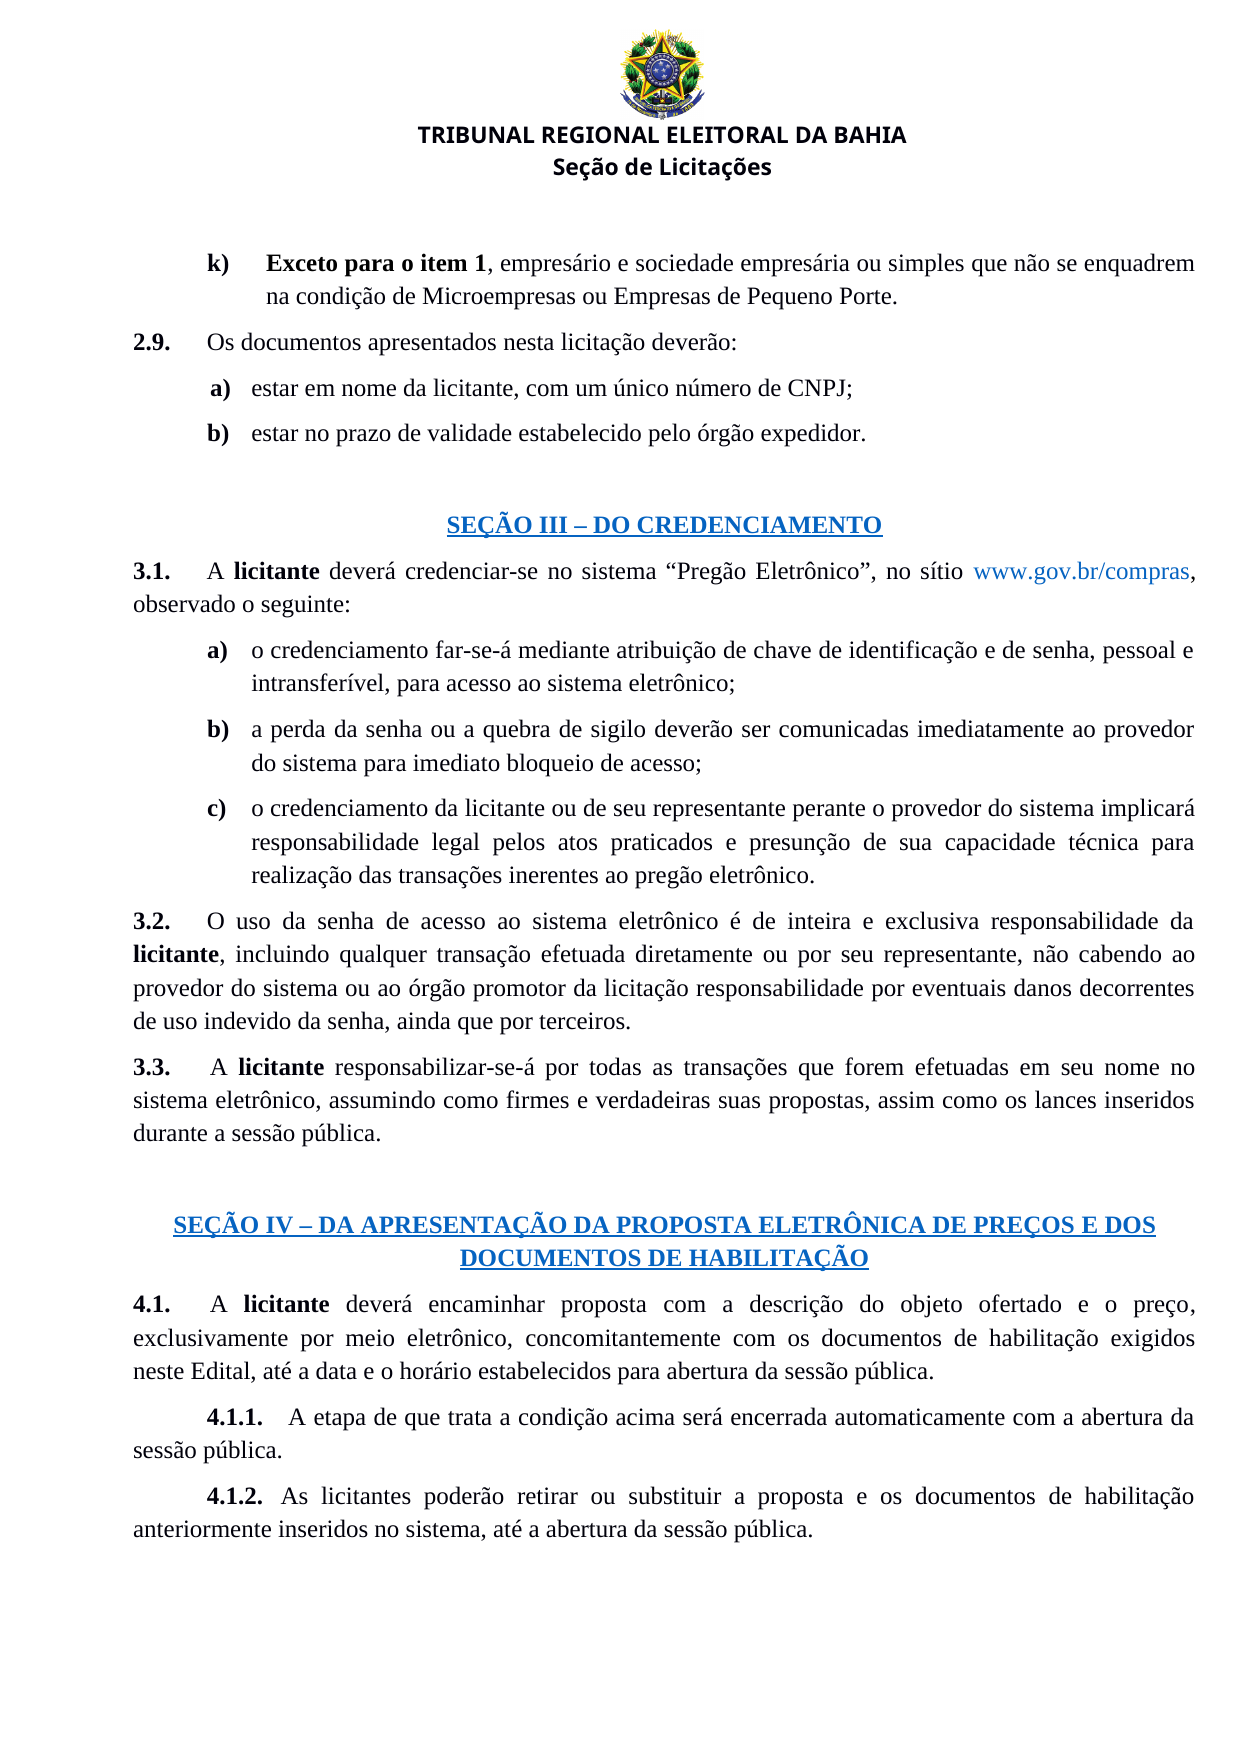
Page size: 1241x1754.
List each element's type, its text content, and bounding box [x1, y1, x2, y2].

list a) estar em nome da licitante, com um único número de CNPJ; [0, 369, 1196, 403]
text SEÇÃO IV – DA APRESENTAÇÃO DA PROPOSTA ELETRÔNICA DE PREÇOS E DOS DOCUMENTOS DE HABILITAÇÃO [133, 1207, 1196, 1273]
text 4.1. A licitante deverá encaminhar proposta com a descrição do objeto ofertado e o preço, exclusivamente por meio eletrônico, concomitantemente com os documentos de habilitação exigidos neste Edital, até a data e o horário estabelecidos para abertura da sessão pública. [133, 1286, 1196, 1386]
text SEÇÃO III – DO CREDENCIAMENTO [133, 507, 1196, 540]
list a perda da senha ou a quebra de sigilo deverão ser comunicadas imediatamente ao provedor do sistema para imediato bloqueio de acesso; [207, 711, 1196, 778]
text 2.9. Os documentos apresentados nesta licitação deverão: [133, 323, 1196, 357]
list o credenciamento far-se-á mediante atribuição de chave de identificação e de senha, pessoal e intransferível, para acesso ao sistema eletrônico; [207, 632, 1196, 698]
text 4.1.2. As licitantes poderão retirar ou substituir a proposta e os documentos de habilitação anteriormente inseridos no sistema, até a abertura da sessão pública. [133, 1478, 1196, 1544]
text 3.3. A licitante responsabilizar-se-á por todas as transações que forem efetuadas em seu nome no sistema eletrônico, assumindo como firmes e verdadeiras suas propostas, assim como os lances inseridos durante a sessão pública. [133, 1048, 1196, 1148]
list Exceto para o item 1, empresário e sociedade empresária ou simples que não se enquadrem na condição de Microempresas ou Empresas de Pequeno Porte. [207, 244, 1196, 311]
text 3.1. A licitante deverá credenciar-se no sistema “Pregão Eletrônico”, no sítio www.gov.br/compras, observado o seguinte: [133, 553, 1196, 619]
list o credenciamento da licitante ou de seu representante perante o provedor do sistema implicará responsabilidade legal pelos atos praticados e presunção de sua capacidade técnica para realização das transações inerentes ao pregão eletrônico. [207, 790, 1196, 890]
text 4.1.1. A etapa de que trata a condição acima será encerrada automaticamente com a abertura da sessão pública. [133, 1398, 1196, 1465]
text 3.2. O uso da senha de acesso ao sistema eletrônico é de inteira e exclusiva responsabilidade da licitante, incluindo qualquer transação efetuada diretamente ou por seu representante, não cabendo ao provedor do sistema ou ao órgão promotor da licitação responsabilidade por eventuais danos decorrentes de uso indevido da senha, ainda que por terceiros. [133, 903, 1196, 1036]
list estar no prazo de validade estabelecido pelo órgão expedidor. [207, 415, 1196, 448]
